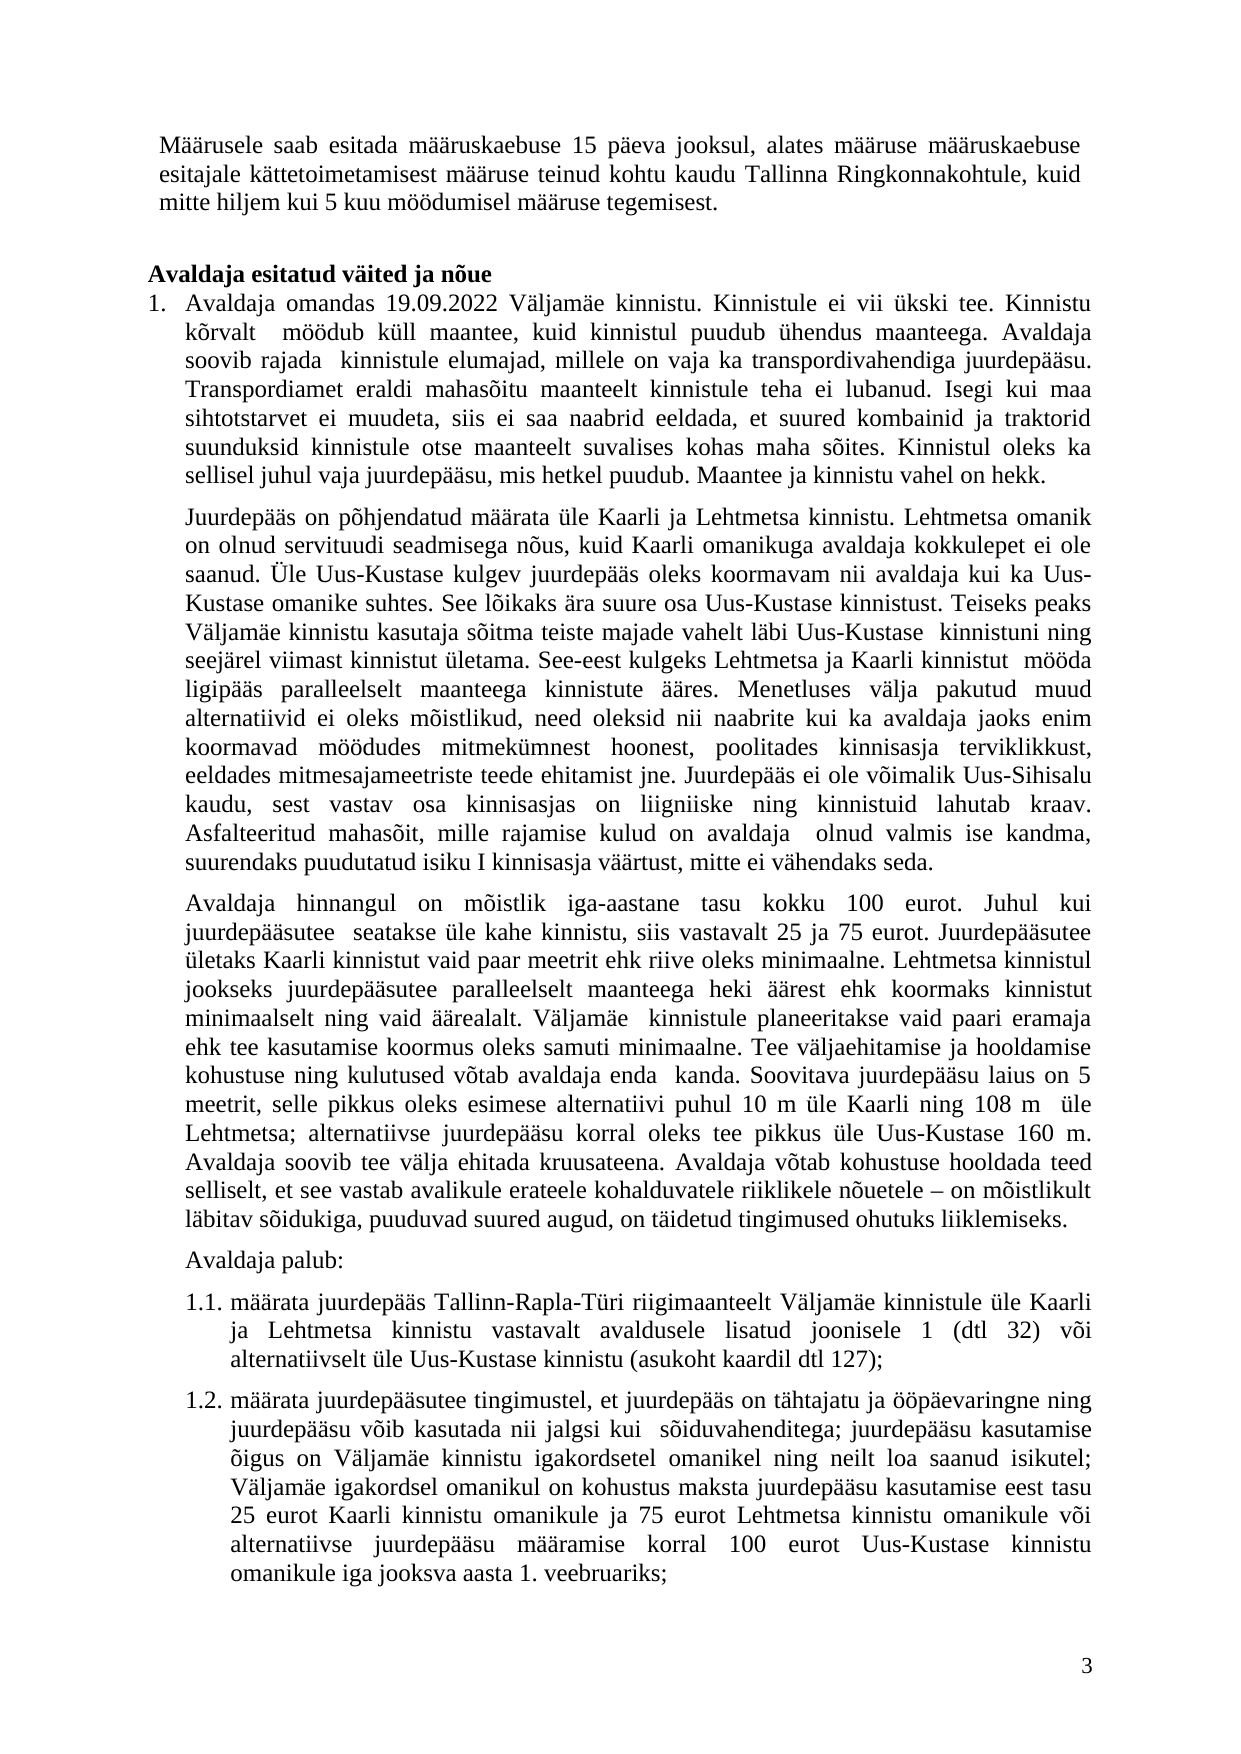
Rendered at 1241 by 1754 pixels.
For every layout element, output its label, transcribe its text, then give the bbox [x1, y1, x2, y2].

list Juurdepääs on põhjendatud määrata üle Kaarli ja Lehtmetsa kinnistu. Lehtmetsa omanik on olnud servituudi seadmisega nõus, kuid Kaarli omanikuga avaldaja kokkulepet ei ole saanud. Üle Uus-Kustase kulgev juurdepääs oleks koormavam nii avaldaja kui ka Uus-Kustase omanike suhtes. See lõikaks ära suure osa Uus-Kustase kinnistust. Teiseks peaks Väljamäe kinnistu kasutaja sõitma teiste majade vahelt läbi Uus-Kustase kinnistuni ning seejärel viimast kinnistut ületama. See-eest kulgeks Lehtmetsa ja Kaarli kinnistut mööda ligipääs paralleelselt maanteega kinnistute ääres. Menetluses välja pakutud muud alternatiivid ei oleks mõistlikud, need oleksid nii naabrite kui ka avaldaja jaoks enim koormavad möödudes mitmekümnest hoonest, poolitades kinnisasja terviklikkust, eeldades mitmesajameetriste teede ehitamist jne. Juurdepääs ei ole võimalik Uus-Sihisalu kaudu, sest vastav osa kinnisasjas on liigniiske ning kinnistuid lahutab kraav. Asfalteeritud mahasõit, mille rajamise kulud on avaldaja olnud valmis ise kandma, suurendaks puudutatud isiku I kinnisasja väärtust, mitte ei vähendaks seda. [185, 502, 1092, 875]
list määrata juurdepääs Tallinn-Rapla-Türi riigimaanteelt Väljamäe kinnistule üle Kaarli ja Lehtmetsa kinnistu vastavalt avaldusele lisatud joonisele 1 (dtl 32) või alternatiivselt üle Uus-Kustase kinnistu (asukoht kaardil dtl 127); [185, 1287, 1092, 1373]
text Avaldaja esitatud väited ja nõue [148, 259, 1092, 288]
list Avaldaja omandas 19.09.2022 Väljamäe kinnistu. Kinnistule ei vii ükski tee. Kinnistu kõrvalt möödub küll maantee, kuid kinnistul puudub ühendus maanteega. Avaldaja soovib rajada kinnistule elumajad, millele on vaja ka transpordivahendiga juurdepääsu. Transpordiamet eraldi mahasõitu maanteelt kinnistule teha ei lubanud. Isegi kui maa sihtotstarvet ei muudeta, siis ei saa naabrid eeldada, et suured kombainid ja traktorid suunduksid kinnistule otse maanteelt suvalises kohas maha sõites. Kinnistul oleks ka sellisel juhul vaja juurdepääsu, mis hetkel puudub. Maantee ja kinnistu vahel on hekk. [148, 288, 1092, 489]
list määrata juurdepääsutee tingimustel, et juurdepääs on tähtajatu ja ööpäevaringne ning juurdepääsu võib kasutada nii jalgsi kui sõiduvahenditega; juurdepääsu kasutamise õigus on Väljamäe kinnistu igakordsetel omanikel ning neilt loa saanud isikutel; Väljamäe igakordsel omanikul on kohustus maksta juurdepääsu kasutamise eest tasu 25 eurot Kaarli kinnistu omanikule ja 75 eurot Lehtmetsa kinnistu omanikule või alternatiivse juurdepääsu määramise korral 100 eurot Uus-Kustase kinnistu omanikule iga jooksva aasta 1. veebruariks; [185, 1385, 1092, 1587]
list Avaldaja hinnangul on mõistlik iga-aastane tasu kokku 100 eurot. Juhul kui juurdepääsutee seatakse üle kahe kinnistu, siis vastavalt 25 ja 75 eurot. Juurdepääsutee ületaks Kaarli kinnistut vaid paar meetrit ehk riive oleks minimaalne. Lehtmetsa kinnistul jookseks juurdepääsutee paralleelselt maanteega heki äärest ehk koormaks kinnistut minimaalselt ning vaid äärealalt. Väljamäe kinnistule planeeritakse vaid paari eramaja ehk tee kasutamise koormus oleks samuti minimaalne. Tee väljaehitamise ja hooldamise kohustuse ning kulutused võtab avaldaja enda kanda. Soovitava juurdepääsu laius on 5 meetrit, selle pikkus oleks esimese alternatiivi puhul 10 m üle Kaarli ning 108 m üle Lehtmetsa; alternatiivse juurdepääsu korral oleks tee pikkus üle Uus-Kustase 160 m. Avaldaja soovib tee välja ehitada kruusateena. Avaldaja võtab kohustuse hooldada teed selliselt, et see vastab avalikule erateele kohalduvatele riiklikele nõuetele – on mõistlikult läbitav sõidukiga, puuduvad suured augud, on täidetud tingimused ohutuks liiklemiseks. [185, 888, 1092, 1233]
list Avaldaja palub: [185, 1245, 1092, 1274]
table_cell Määrusele saab esitada määruskaebuse 15 päeva jooksul, alates määruse määruskaebuse esitajale kättetoimetamisest määruse teinud kohtu kaudu Tallinna Ringkonnakohtule, kuid mitte hiljem kui 5 kuu möödumisel määruse tegemisest. [148, 130, 1093, 230]
